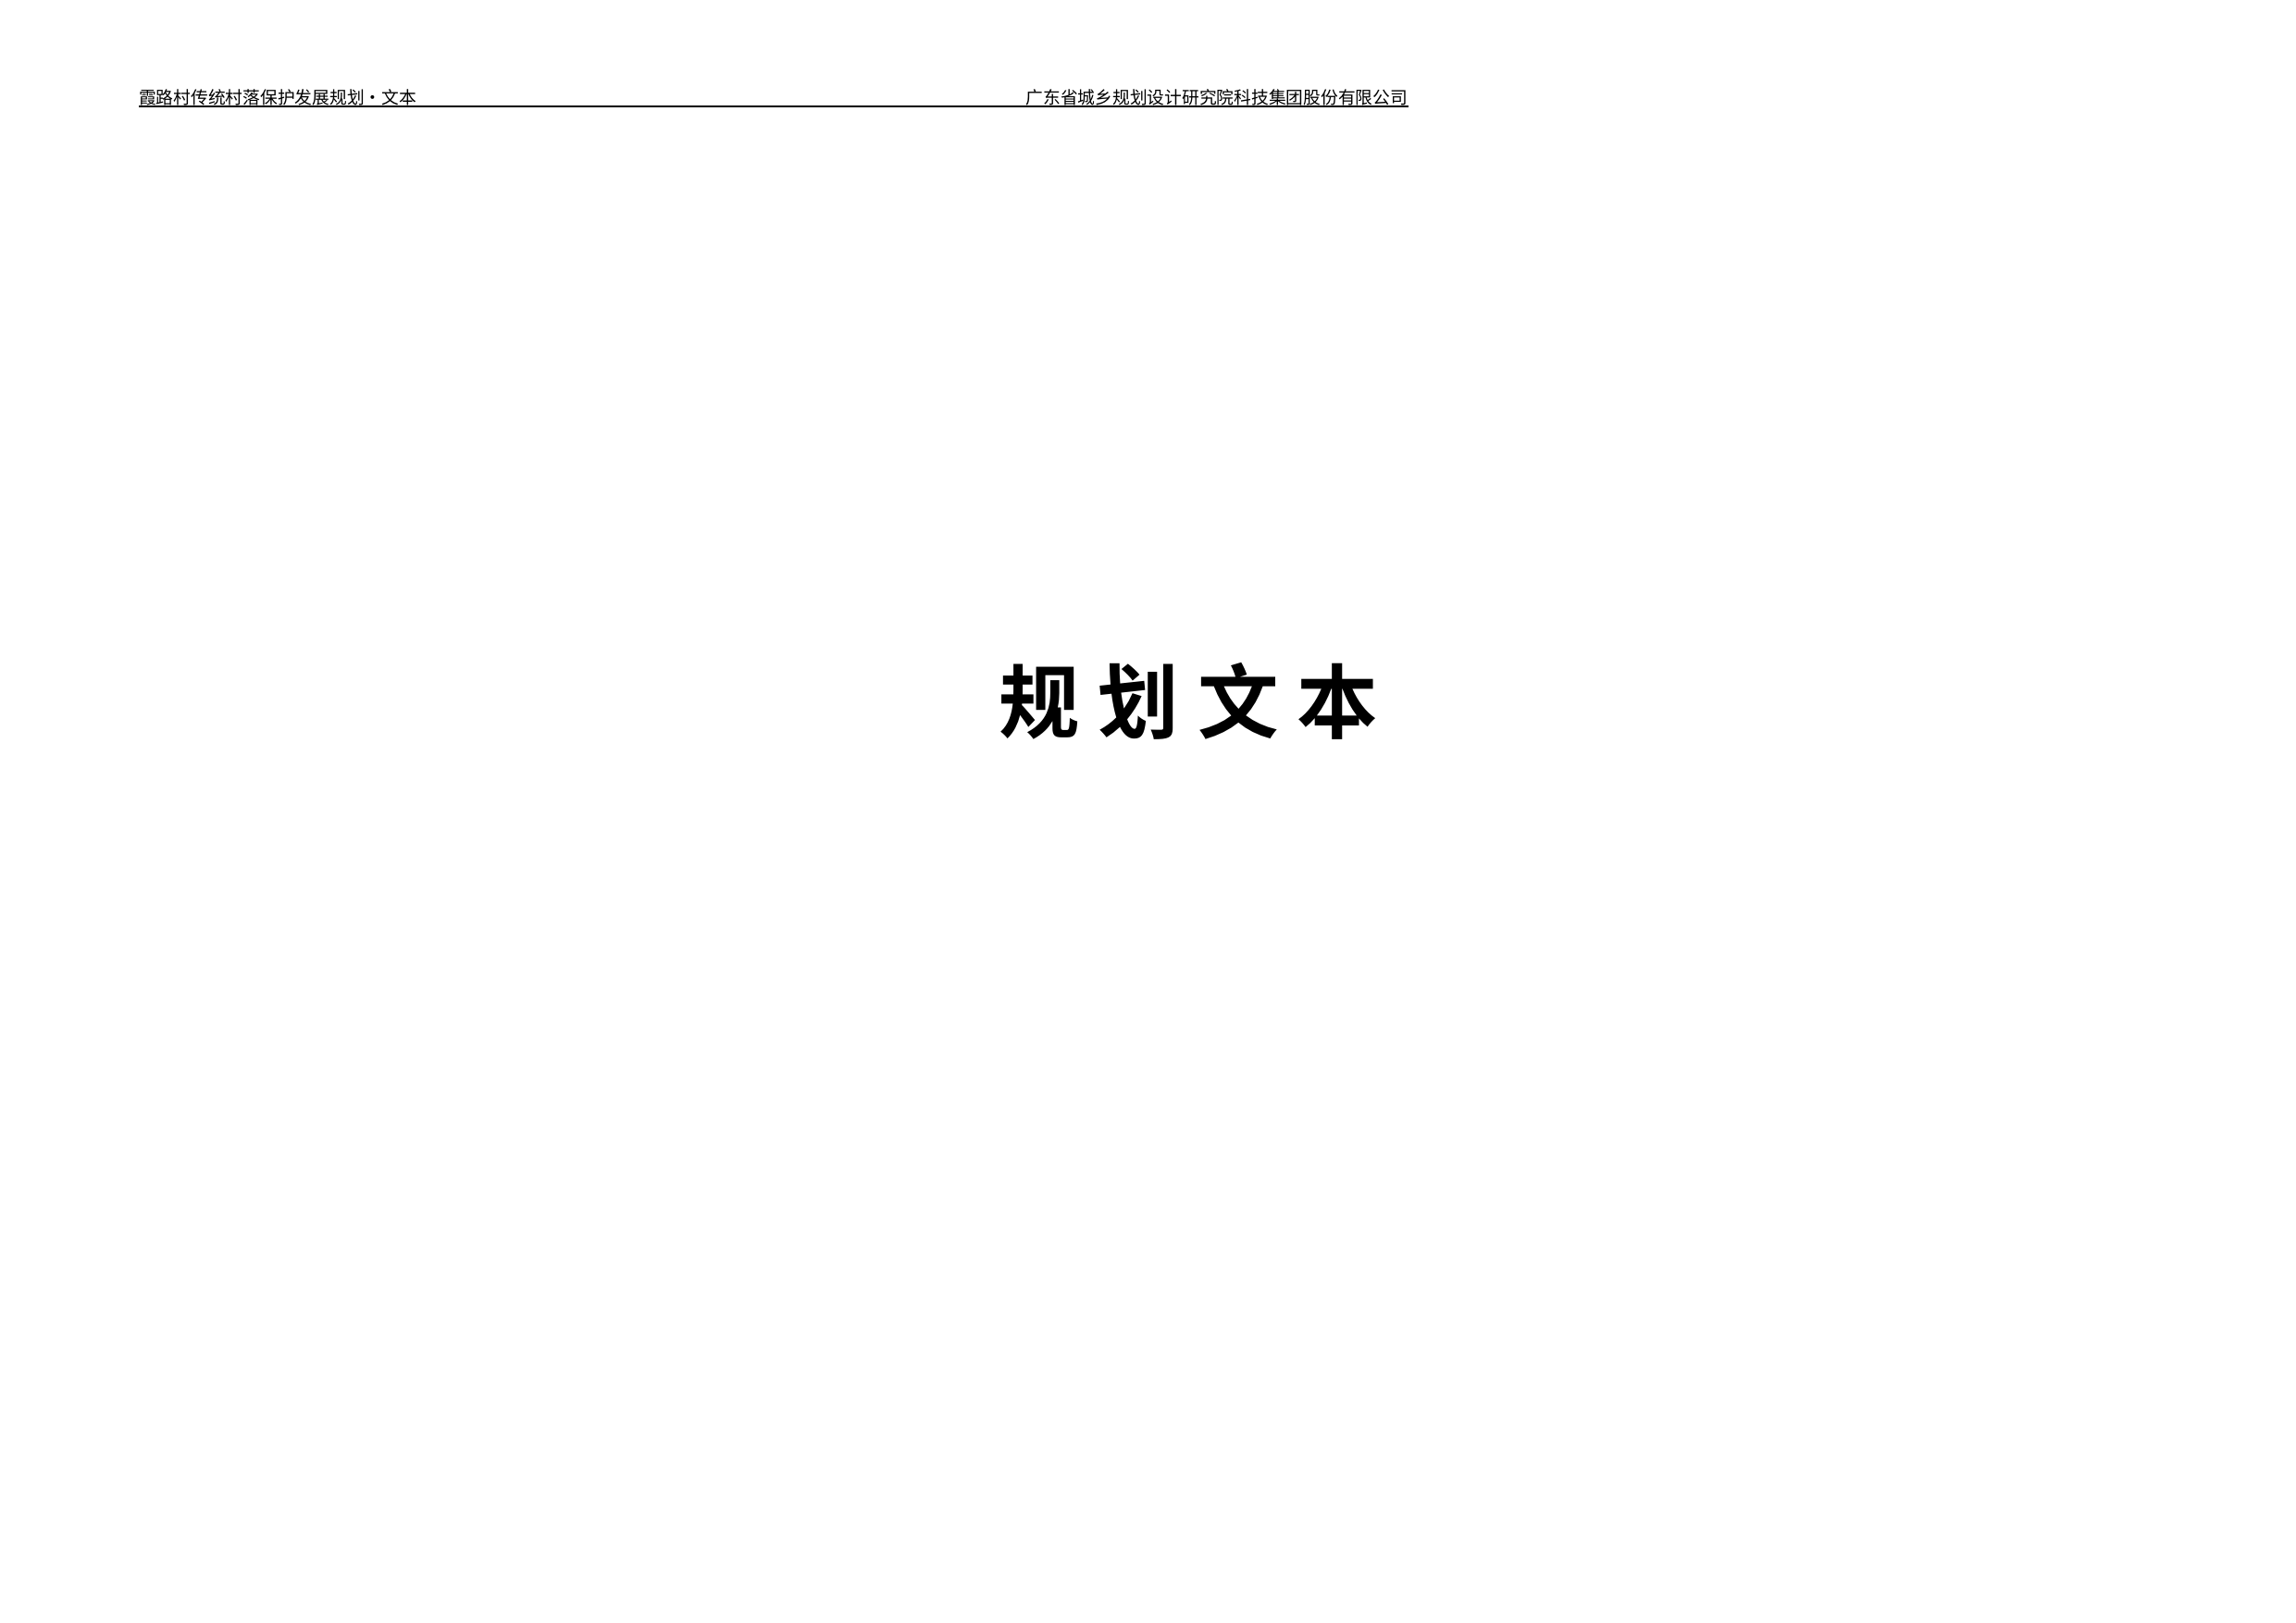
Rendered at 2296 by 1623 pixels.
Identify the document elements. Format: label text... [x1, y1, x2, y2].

text 规 划 文 本 [139, 655, 2156, 751]
